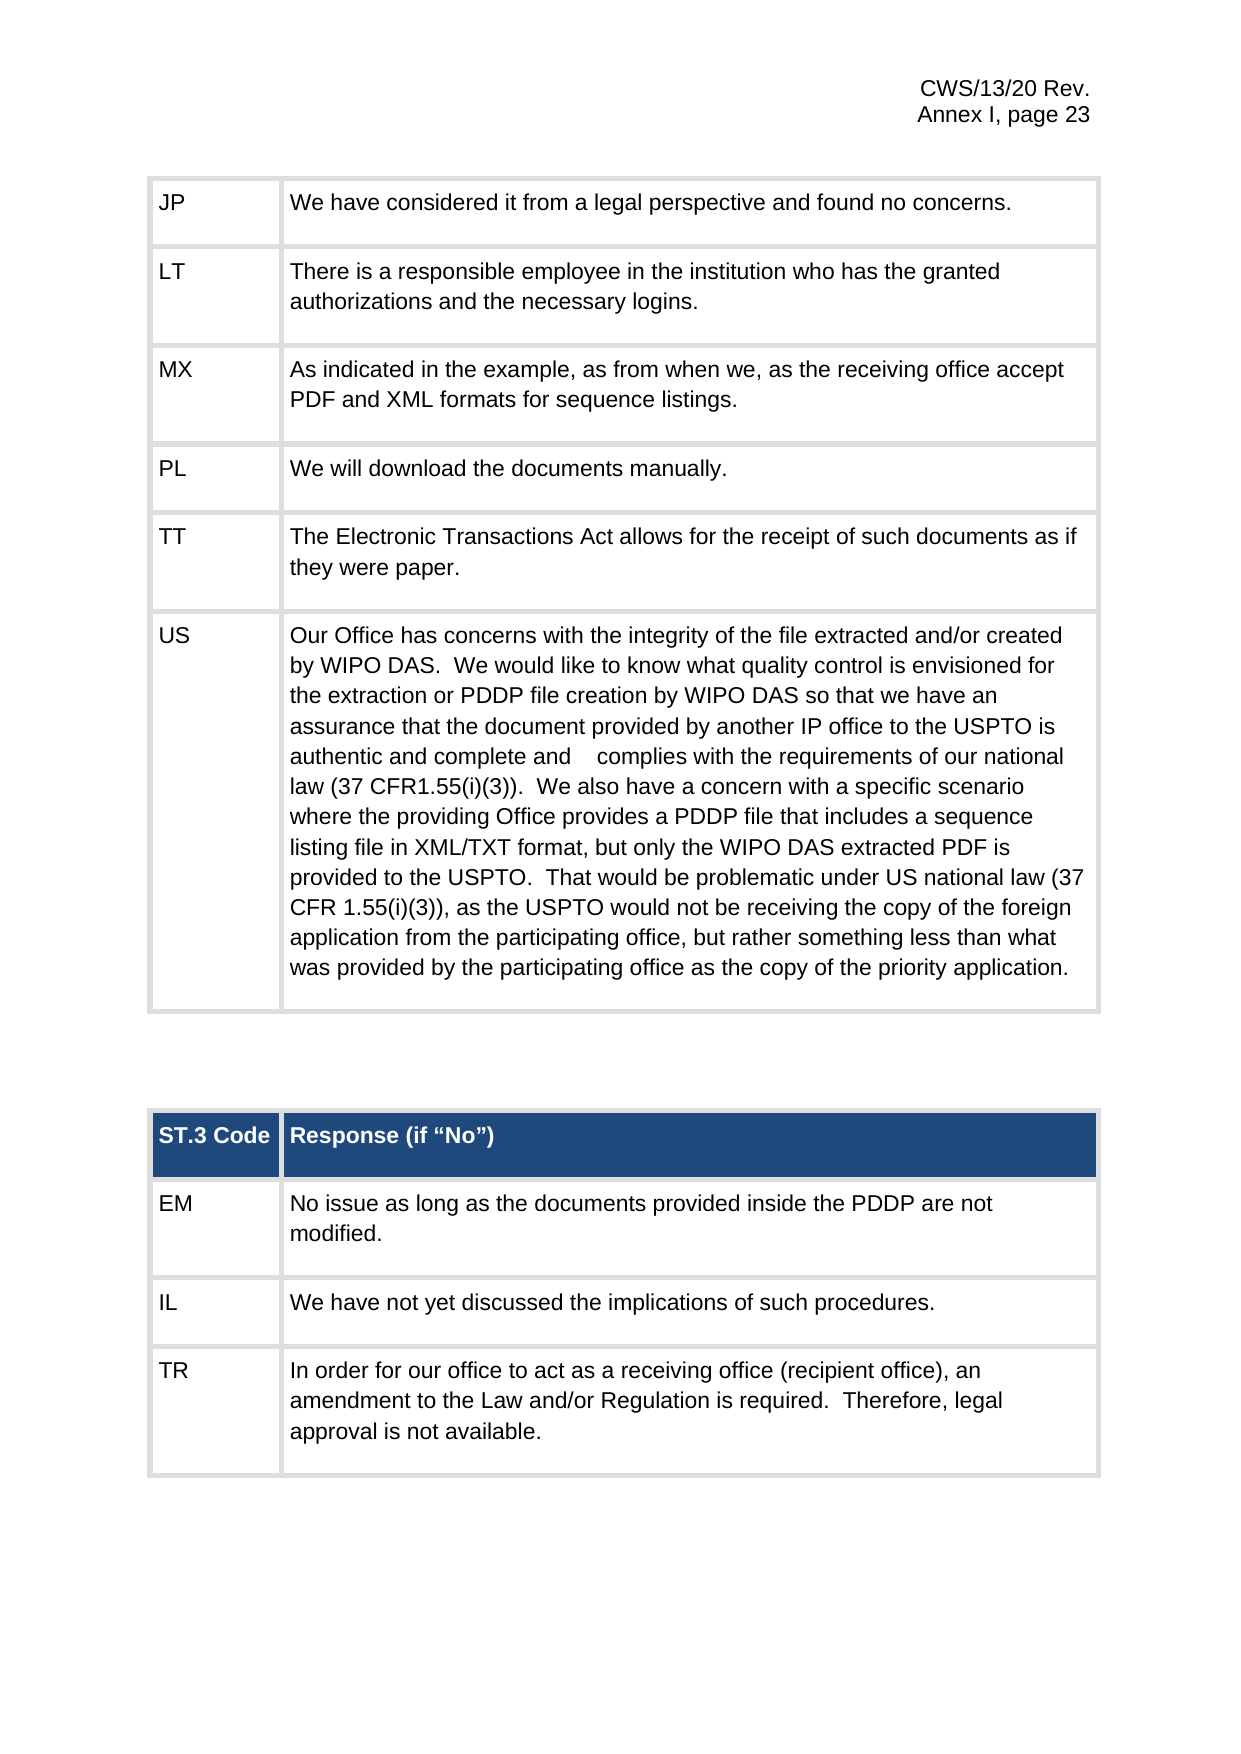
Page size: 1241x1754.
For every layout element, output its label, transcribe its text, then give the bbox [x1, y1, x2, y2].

table_cell We have considered it from a legal perspective and found no concerns. [284, 181, 1096, 244]
table_cell US [153, 614, 279, 1009]
table_cell IL [153, 1280, 279, 1344]
table_cell TR [153, 1349, 279, 1472]
table_cell EM [153, 1182, 279, 1275]
table_cell TT [153, 515, 279, 608]
table_cell There is a responsible employee in the institution who has the granted authorizations and the necessary logins. [284, 249, 1096, 343]
table_cell We have not yet discussed the implications of such procedures. [284, 1280, 1096, 1344]
table_cell The Electronic Transactions Act allows for the receipt of such documents as if they were paper. [284, 515, 1096, 608]
table_cell Our Office has concerns with the integrity of the file extracted and/or created by WIPO DAS. We would like to know what quality control is envisioned for the extraction or PDDP file creation by WIPO DAS so that we have an assurance that the document provided by another IP office to the USPTO is authentic and complete and complies with the requirements of our national law (37 CFR1.55(i)(3)). We also have a concern with a specific scenario where the providing Office provides a PDDP file that includes a sequence listing file in XML/TXT format, but only the WIPO DAS extracted PDF is provided to the USPTO. That would be problematic under US national law (37 CFR 1.55(i)(3)), as the USPTO would not be receiving the copy of the foreign application from the participating office, but rather something less than what was provided by the participating office as the copy of the priority application. [284, 614, 1096, 1009]
table_cell In order for our office to act as a receiving office (recipient office), an amendment to the Law and/or Regulation is required. Therefore, legal approval is not available. [284, 1349, 1096, 1472]
table_cell JP [153, 181, 279, 244]
table_header ST.3 Code [153, 1113, 279, 1177]
table_cell PL [153, 447, 279, 510]
table_cell No issue as long as the documents provided inside the PDDP are not modified. [284, 1182, 1096, 1275]
table_cell LT [153, 249, 279, 343]
table_header Response (if “No”) [284, 1113, 1096, 1177]
table_cell As indicated in the example, as from when we, as the receiving office accept PDF and XML formats for sequence listings. [284, 348, 1096, 441]
table_cell We will download the documents manually. [284, 447, 1096, 510]
table_cell MX [153, 348, 279, 441]
